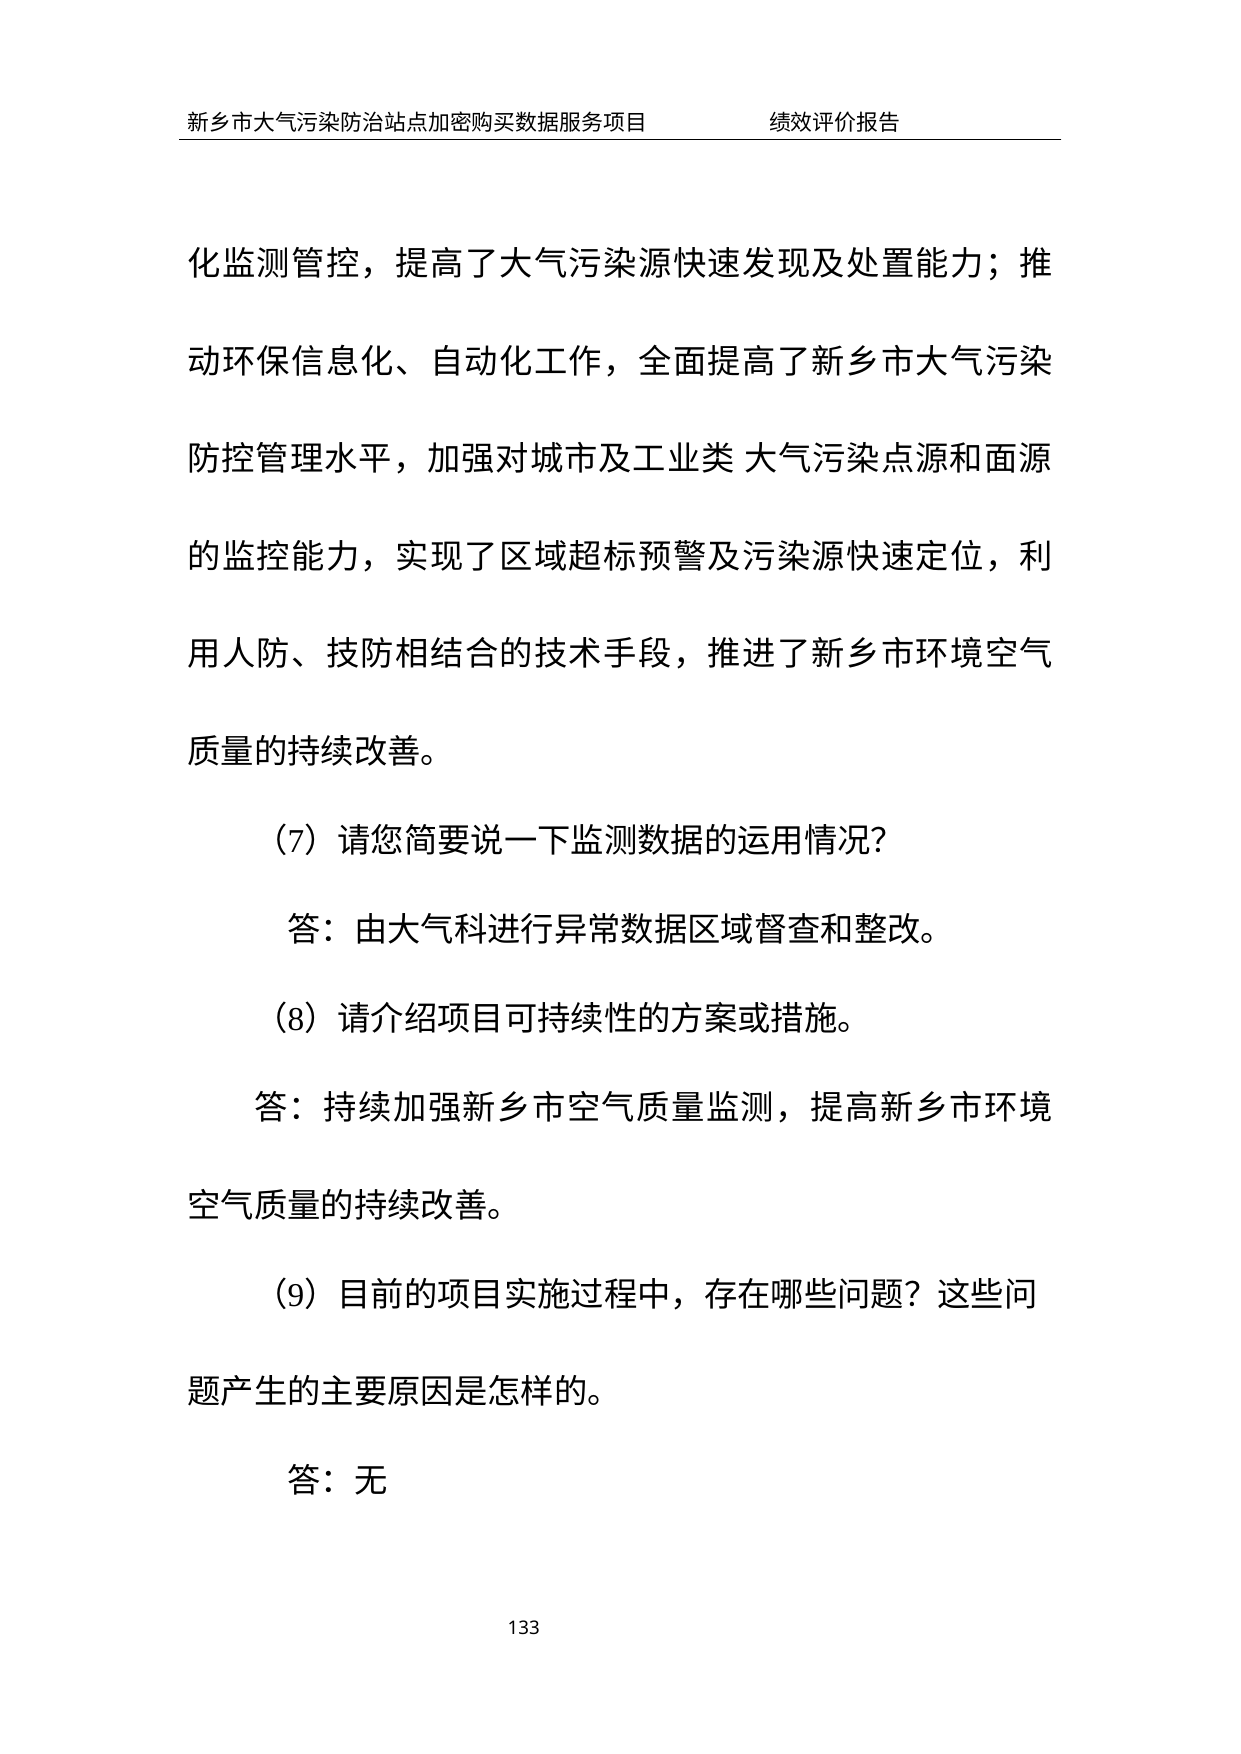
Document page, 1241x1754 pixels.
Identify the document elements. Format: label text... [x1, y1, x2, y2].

text 答：无 [187, 1446, 1053, 1511]
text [187, 229, 1053, 781]
text 答：由大气科进行异常数据区域督查和整改。 [187, 894, 1053, 959]
text 答：持续加强新乡市空气质量监测，提高新乡市环境空气质量的持续改善。 [187, 1073, 1053, 1235]
list 目前的项目实施过程中，存在哪些问题？这些问题产生的主要原因是怎样的。 [187, 1259, 1053, 1422]
list 请介绍项目可持续性的方案或措施。 [187, 983, 1053, 1048]
list 请您简要说一下监测数据的运用情况？ [187, 805, 1053, 870]
